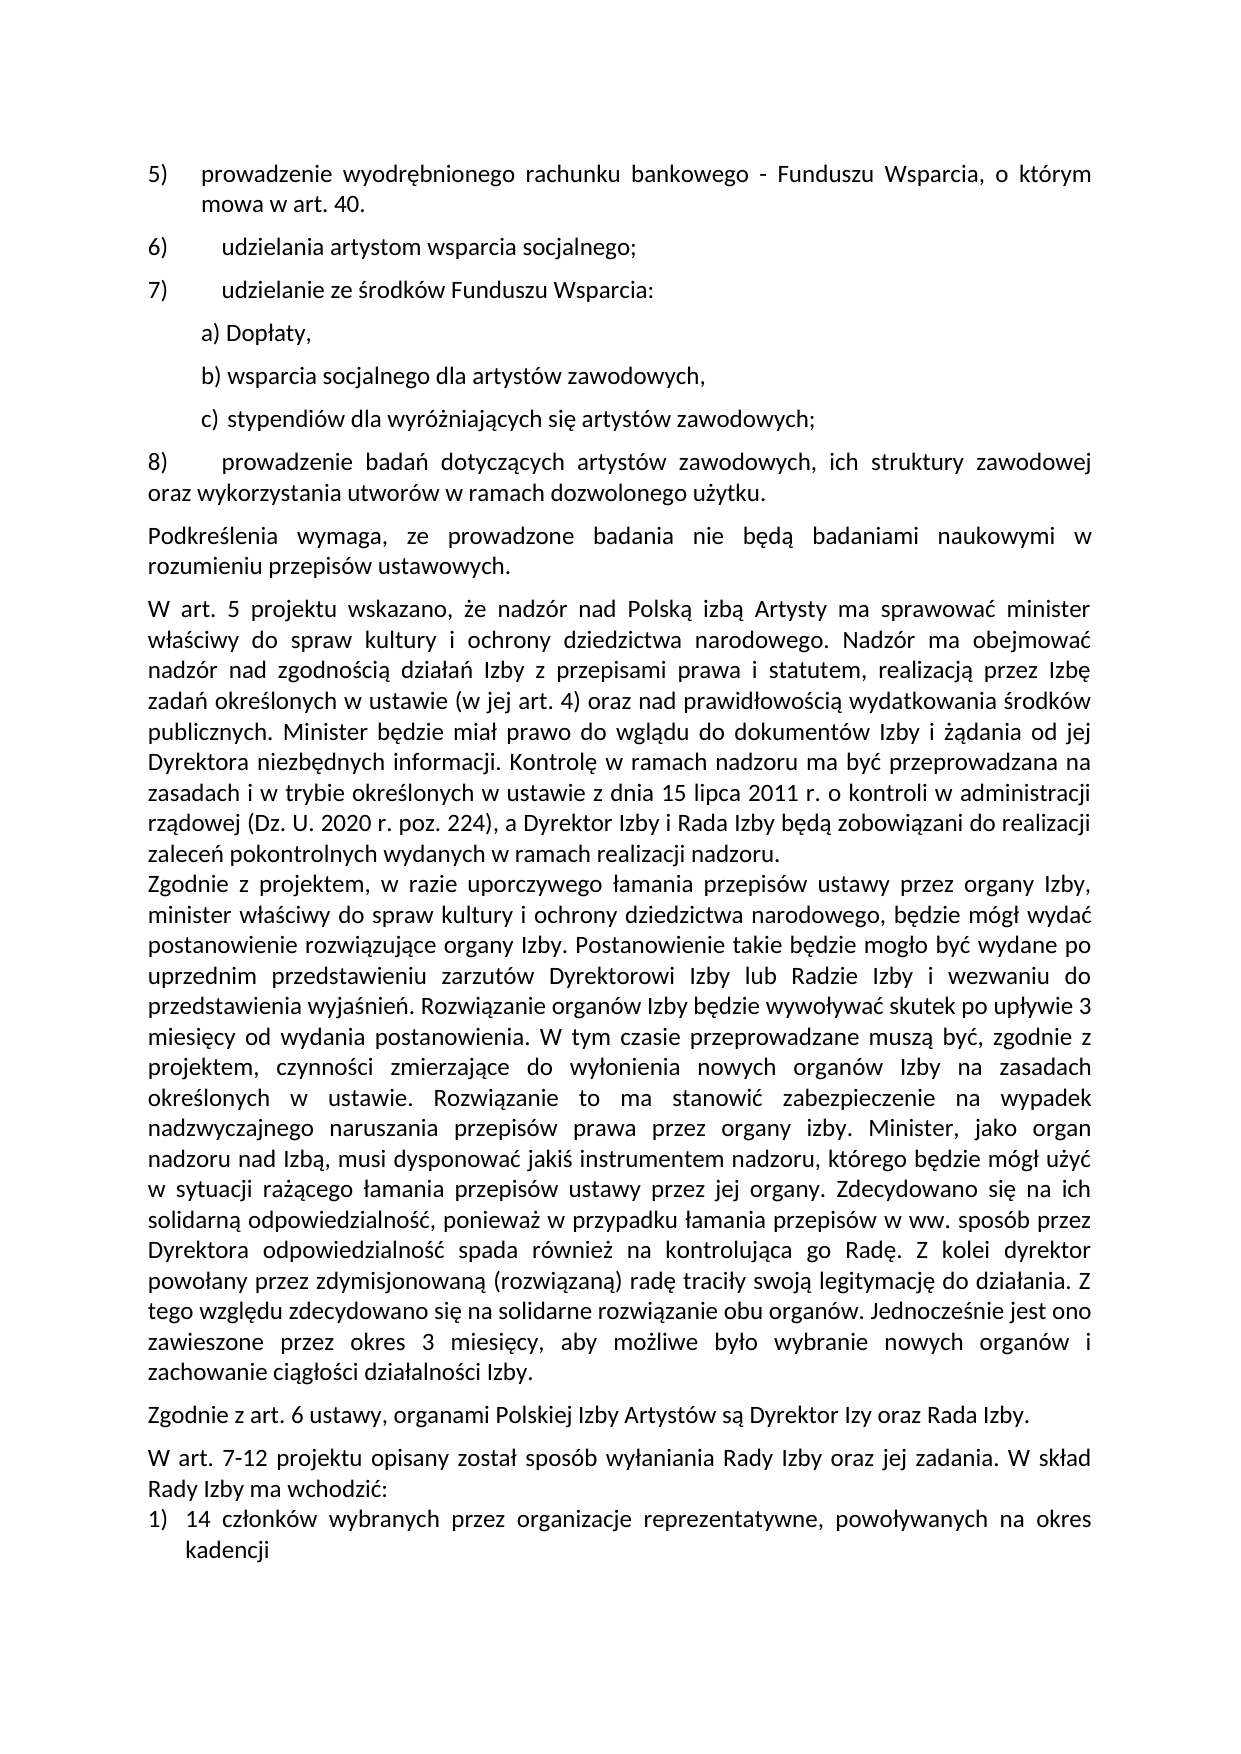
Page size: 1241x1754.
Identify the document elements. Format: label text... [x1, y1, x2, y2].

text b) wsparcia socjalnego dla artystów zawodowych, [148, 360, 1093, 391]
text 6) udzielania artystom wsparcia socjalnego; [148, 231, 1093, 262]
list 14 członków wybranych przez organizacje reprezentatywne, powoływanych na okres kadencji [148, 1504, 1093, 1565]
text Zgodnie z art. 6 ustawy, organami Polskiej Izby Artystów są Dyrektor Izy oraz Rada Izby. [148, 1399, 1093, 1430]
text W art. 5 projektu wskazano, że nadzór nad Polską izbą Artysty ma sprawować minister właściwy do spraw kultury i ochrony dziedzictwa narodowego. Nadzór ma obejmować nadzór nad zgodnością działań Izby z przepisami prawa i statutem, realizacją przez Izbę zadań określonych w ustawie (w jej art. 4) oraz nad prawidłowością wydatkowania środków publicznych. Minister będzie miał prawo do wglądu do dokumentów Izby i żądania od jej Dyrektora niezbędnych informacji. Kontrolę w ramach nadzoru ma być przeprowadzana na zasadach i w trybie określonych w ustawie z dnia 15 lipca 2011 r. o kontroli w administracji rządowej (Dz. U. 2020 r. poz. 224), a Dyrektor Izby i Rada Izby będą zobowiązani do realizacji zaleceń pokontrolnych wydanych w ramach realizacji nadzoru. [148, 593, 1093, 868]
text W art. 7-12 projektu opisany został sposób wyłaniania Rady Izby oraz jej zadania. W skład Rady Izby ma wchodzić: [148, 1443, 1093, 1504]
text Podkreślenia wymaga, ze prowadzone badania nie będą badaniami naukowymi w rozumieniu przepisów ustawowych. [148, 520, 1093, 581]
text a) Dopłaty, [148, 317, 1093, 348]
text 7) udzielanie ze środków Funduszu Wsparcia: [148, 274, 1093, 305]
text 5) prowadzenie wyodrębnionego rachunku bankowego - Funduszu Wsparcia, o którym mowa w art. 40. [148, 158, 1093, 219]
text c) stypendiów dla wyróżniających się artystów zawodowych; [148, 403, 1093, 434]
text 8) prowadzenie badań dotyczących artystów zawodowych, ich struktury zawodowej oraz wykorzystania utworów w ramach dozwolonego użytku. [148, 446, 1093, 507]
text Zgodnie z projektem, w razie uporczywego łamania przepisów ustawy przez organy Izby, minister właściwy do spraw kultury i ochrony dziedzictwa narodowego, będzie mógł wydać postanowienie rozwiązujące organy Izby. Postanowienie takie będzie mogło być wydane po uprzednim przedstawieniu zarzutów Dyrektorowi Izby lub Radzie Izby i wezwaniu do przedstawienia wyjaśnień. Rozwiązanie organów Izby będzie wywoływać skutek po upływie 3 miesięcy od wydania postanowienia. W tym czasie przeprowadzane muszą być, zgodnie z projektem, czynności zmierzające do wyłonienia nowych organów Izby na zasadach określonych w ustawie. Rozwiązanie to ma stanowić zabezpieczenie na wypadek nadzwyczajnego naruszania przepisów prawa przez organy izby. Minister, jako organ nadzoru nad Izbą, musi dysponować jakiś instrumentem nadzoru, którego będzie mógł użyć w sytuacji rażącego łamania przepisów ustawy przez jej organy. Zdecydowano się na ich solidarną odpowiedzialność, ponieważ w przypadku łamania przepisów w ww. sposób przez Dyrektora odpowiedzialność spada również na kontrolująca go Radę. Z kolei dyrektor powołany przez zdymisjonowaną (rozwiązaną) radę traciły swoją legitymację do działania. Z tego względu zdecydowano się na solidarne rozwiązanie obu organów. Jednocześnie jest ono zawieszone przez okres 3 miesięcy, aby możliwe było wybranie nowych organów i zachowanie ciągłości działalności Izby. [148, 868, 1093, 1387]
